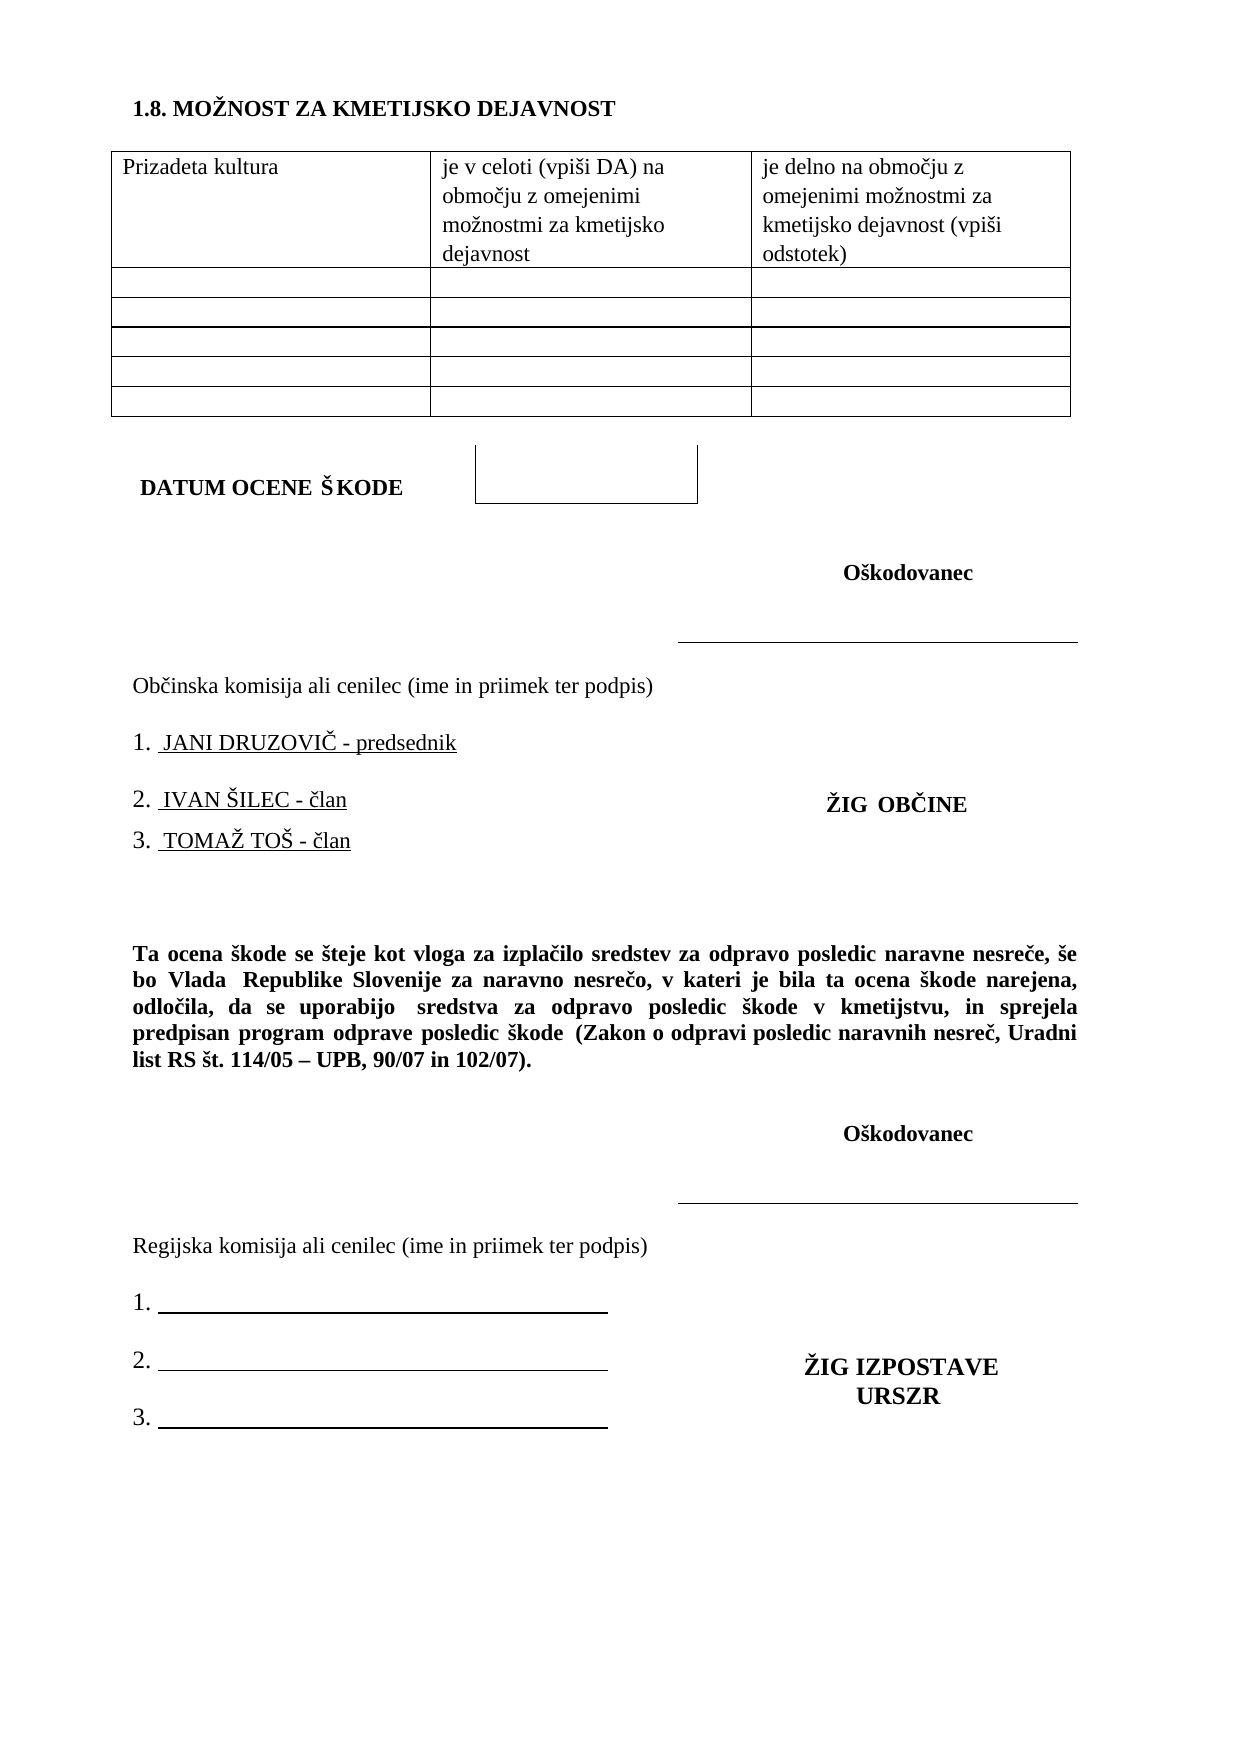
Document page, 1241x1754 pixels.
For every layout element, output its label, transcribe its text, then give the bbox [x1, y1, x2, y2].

text ŽIG IZPOSTAVE URSZR [796, 1352, 1000, 1409]
table_cell [112, 328, 430, 356]
table_cell [431, 328, 751, 356]
table_cell [112, 268, 430, 297]
table_cell [752, 387, 1070, 416]
table_cell [752, 357, 1070, 386]
text 1.8. MOŽNOST ZA KMETIJSKO DEJAVNOST [132, 96, 1092, 122]
text DATUM OCENE ŠKODE [140, 474, 598, 501]
list IVAN ŠILEC - član [132, 784, 607, 813]
table_cell [431, 357, 751, 386]
list TOMAŽ TOŠ - član [132, 825, 1092, 854]
list JANI DRUZOVIČ - predsednik [132, 727, 1092, 756]
table_cell [752, 268, 1070, 297]
table_cell [431, 387, 751, 416]
text Občinska komisija ali cenilec (ime in priimek ter podpis) [132, 672, 1092, 698]
table_cell [112, 298, 430, 326]
table_cell [752, 328, 1070, 356]
table_cell [752, 298, 1070, 326]
text Regijska komisija ali cenilec (ime in priimek ter podpis) [132, 1232, 1092, 1259]
table_cell [112, 357, 430, 386]
table_header je v celoti (vpiši DA) na območju z omejenimi možnostmi za kmetijsko dejavnost [431, 152, 751, 267]
text Ta ocena škode se šteje kot vloga za izplačilo sredstev za odpravo posledic naravne nesreče, še bo Vlada Republike Slovenije za naravno nesrečo, v kateri je bila ta ocena škode narejena, odločila, da se uporabijo sredstva za odpravo posledic škode v kmetijstvu, in sprejela predpisan program odprave posledic škode (Zakon o odpravi posledic naravnih nesreč, Uradni list RS št. 114/05 – UPB, 90/07 in 102/07). [132, 940, 1078, 1072]
text ŽIG OBČINE [826, 791, 1092, 818]
table_header Prizadeta kultura [112, 152, 430, 267]
table_cell [112, 387, 430, 416]
table_header je delno na območju z omejenimi možnostmi za kmetijsko dejavnost (vpiši odstotek) [752, 152, 1070, 267]
table_cell [431, 298, 751, 326]
subtitle Oškodovanec [110, 1120, 973, 1146]
table_cell [431, 268, 751, 297]
text Oškodovanec [110, 559, 973, 586]
